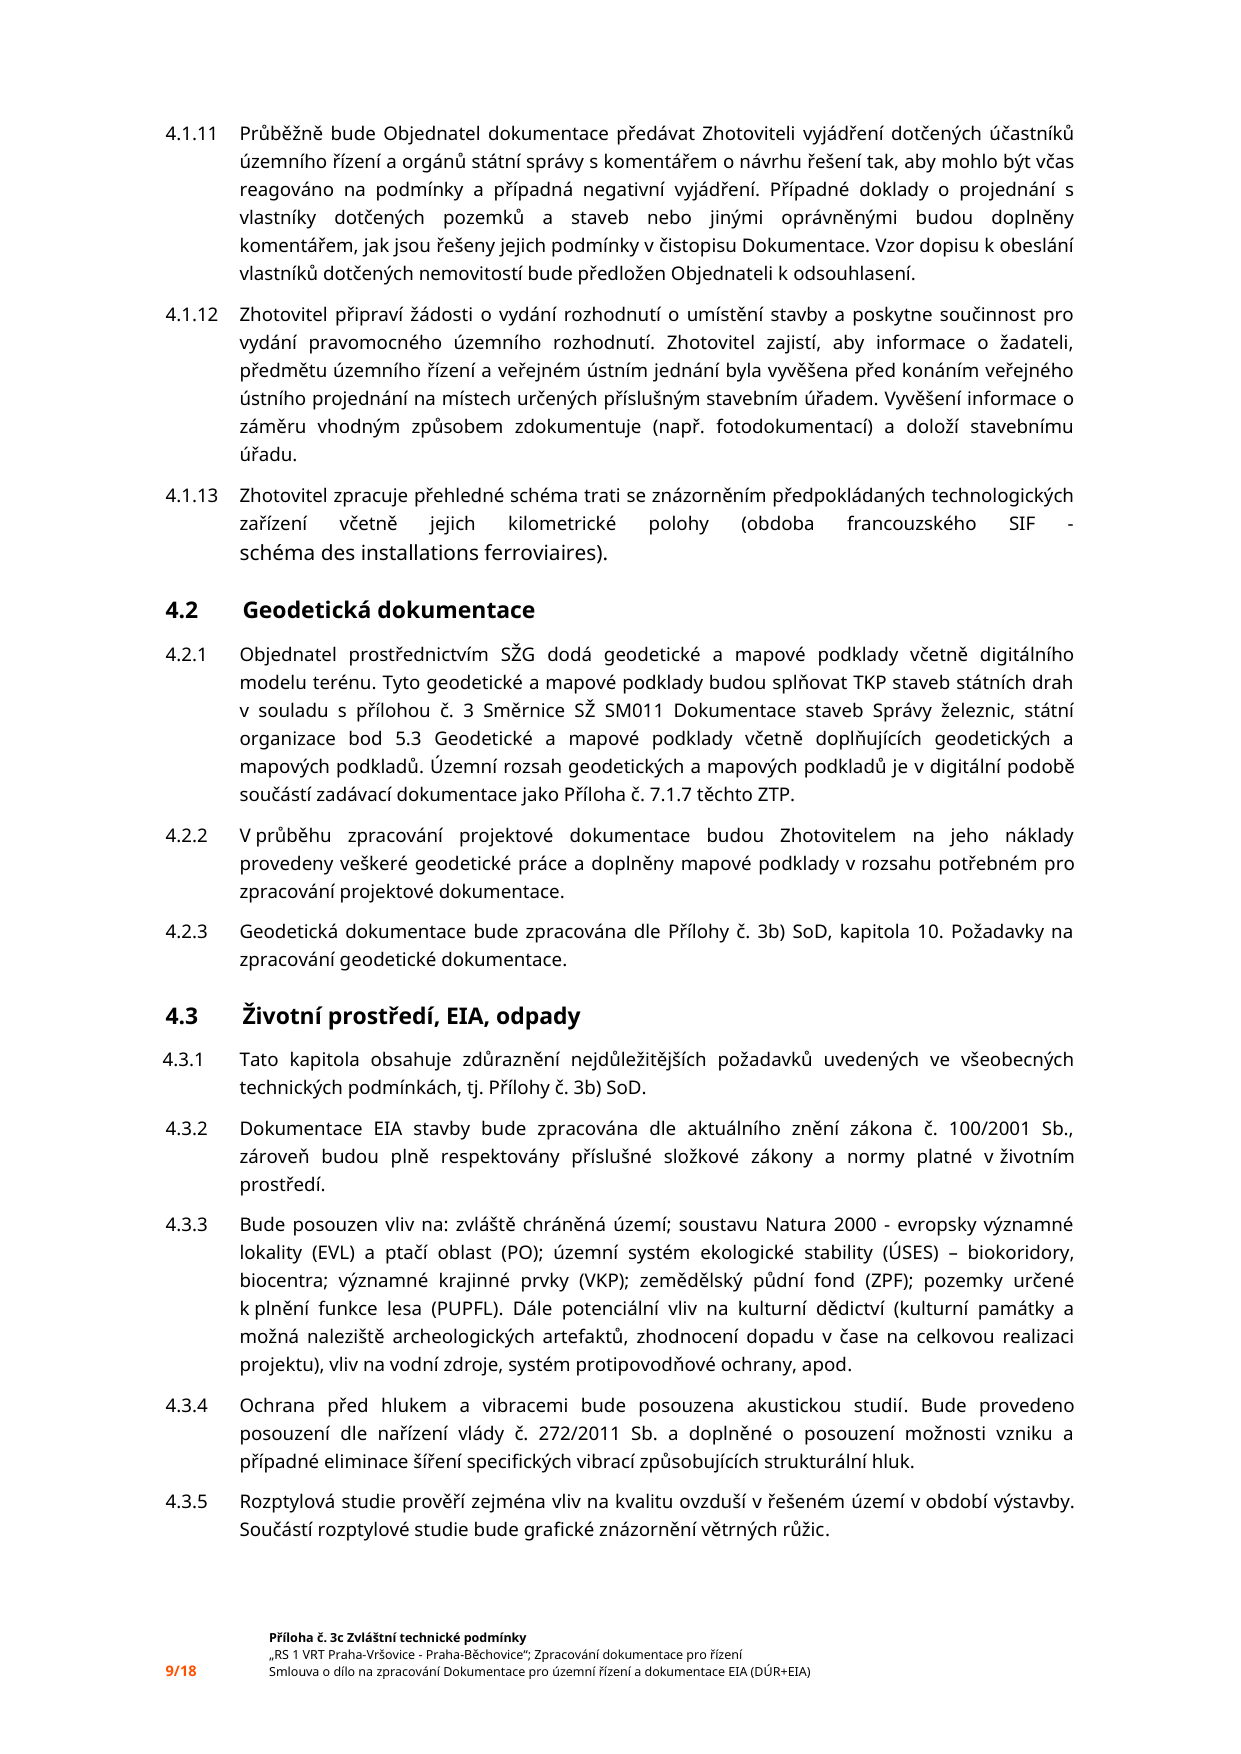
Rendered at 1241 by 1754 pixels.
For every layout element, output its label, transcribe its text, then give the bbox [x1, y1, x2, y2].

text Životní prostředí, EIA, odpady [165, 999, 1075, 1031]
text V průběhu zpracování projektové dokumentace budou Zhotovitelem na jeho náklady provedeny veškeré geodetické práce a doplněny mapové podklady v rozsahu potřebném pro zpracování projektové dokumentace. [165, 822, 1075, 903]
text Geodetická dokumentace bude zpracována dle Přílohy č. 3b) SoD, kapitola 10. Požadavky na zpracování geodetické dokumentace. [165, 918, 1075, 972]
text Zhotovitel zpracuje přehledné schéma trati se znázorněním předpokládaných technologických zařízení včetně jejich kilometrické polohy (obdoba francouzského SIF -schéma des installations ferroviaires). [165, 482, 1075, 567]
text Dokumentace EIA stavby bude zpracována dle aktuálního znění zákona č. 100/2001 Sb., zároveň budou plně respektovány příslušné složkové zákony a normy platné v životním prostředí. [165, 1115, 1075, 1197]
text Objednatel prostřednictvím SŽG dodá geodetické a mapové podklady včetně digitálního modelu terénu. Tyto geodetické a mapové podklady budou splňovat TKP staveb státních drah v souladu s přílohou č. 3 Směrnice SŽ SM011 Dokumentace staveb Správy železnic, státní organizace bod 5.3 Geodetické a mapové podklady včetně doplňujících geodetických a mapových podkladů. Územní rozsah geodetických a mapových podkladů je v digitální podobě součástí zadávací dokumentace jako Příloha č. 7.1.7 těchto ZTP. [165, 641, 1075, 807]
text Bude posouzen vliv na: zvláště chráněná území; soustavu Natura 2000 - evropsky významné lokality (EVL) a ptačí oblast (PO); územní systém ekologické stability (ÚSES) – biokoridory, biocentra; významné krajinné prvky (VKP); zemědělský půdní fond (ZPF); pozemky určené k plnění funkce lesa (PUPFL). Dále potenciální vliv na kulturní dědictví (kulturní památky a možná naleziště archeologických artefaktů, zhodnocení dopadu v čase na celkovou realizaci projektu), vliv na vodní zdroje, systém protipovodňové ochrany, apod. [165, 1212, 1075, 1377]
text Rozptylová studie prověří zejména vliv na kvalitu ovzduší v řešeném území v období výstavby. Součástí rozptylové studie bude grafické znázornění větrných růžic. [165, 1489, 1075, 1542]
text Tato kapitola obsahuje zdůraznění nejdůležitějších požadavků uvedených ve všeobecných technických podmínkách, tj. Přílohy č. 3b) SoD. [162, 1046, 1075, 1100]
text Průběžně bude Objednatel dokumentace předávat Zhotoviteli vyjádření dotčených účastníků územního řízení a orgánů státní správy s komentářem o návrhu řešení tak, aby mohlo být včas reagováno na podmínky a případná negativní vyjádření. Případné doklady o projednání s vlastníky dotčených pozemků a staveb nebo jinými oprávněnými budou doplněny komentářem, jak jsou řešeny jejich podmínky v čistopisu Dokumentace. Vzor dopisu k obeslání vlastníků dotčených nemovitostí bude předložen Objednateli k odsouhlasení. [165, 121, 1075, 286]
text Geodetická dokumentace [165, 594, 1075, 626]
text Zhotovitel připraví žádosti o vydání rozhodnutí o umístění stavby a poskytne součinnost pro vydání pravomocného územního rozhodnutí. Zhotovitel zajistí, aby informace o žadateli, předmětu územního řízení a veřejném ústním jednání byla vyvěšena před konáním veřejného ústního projednání na místech určených příslušným stavebním úřadem. Vyvěšení informace o záměru vhodným způsobem zdokumentuje (např. fotodokumentací) a doloží stavebnímu úřadu. [165, 301, 1075, 467]
text Ochrana před hlukem a vibracemi bude posouzena akustickou studií. Bude provedeno posouzení dle nařízení vlády č. 272/2011 Sb. a doplněné o posouzení možnosti vzniku a případné eliminace šíření specifických vibrací způsobujících strukturální hluk. [165, 1392, 1075, 1474]
